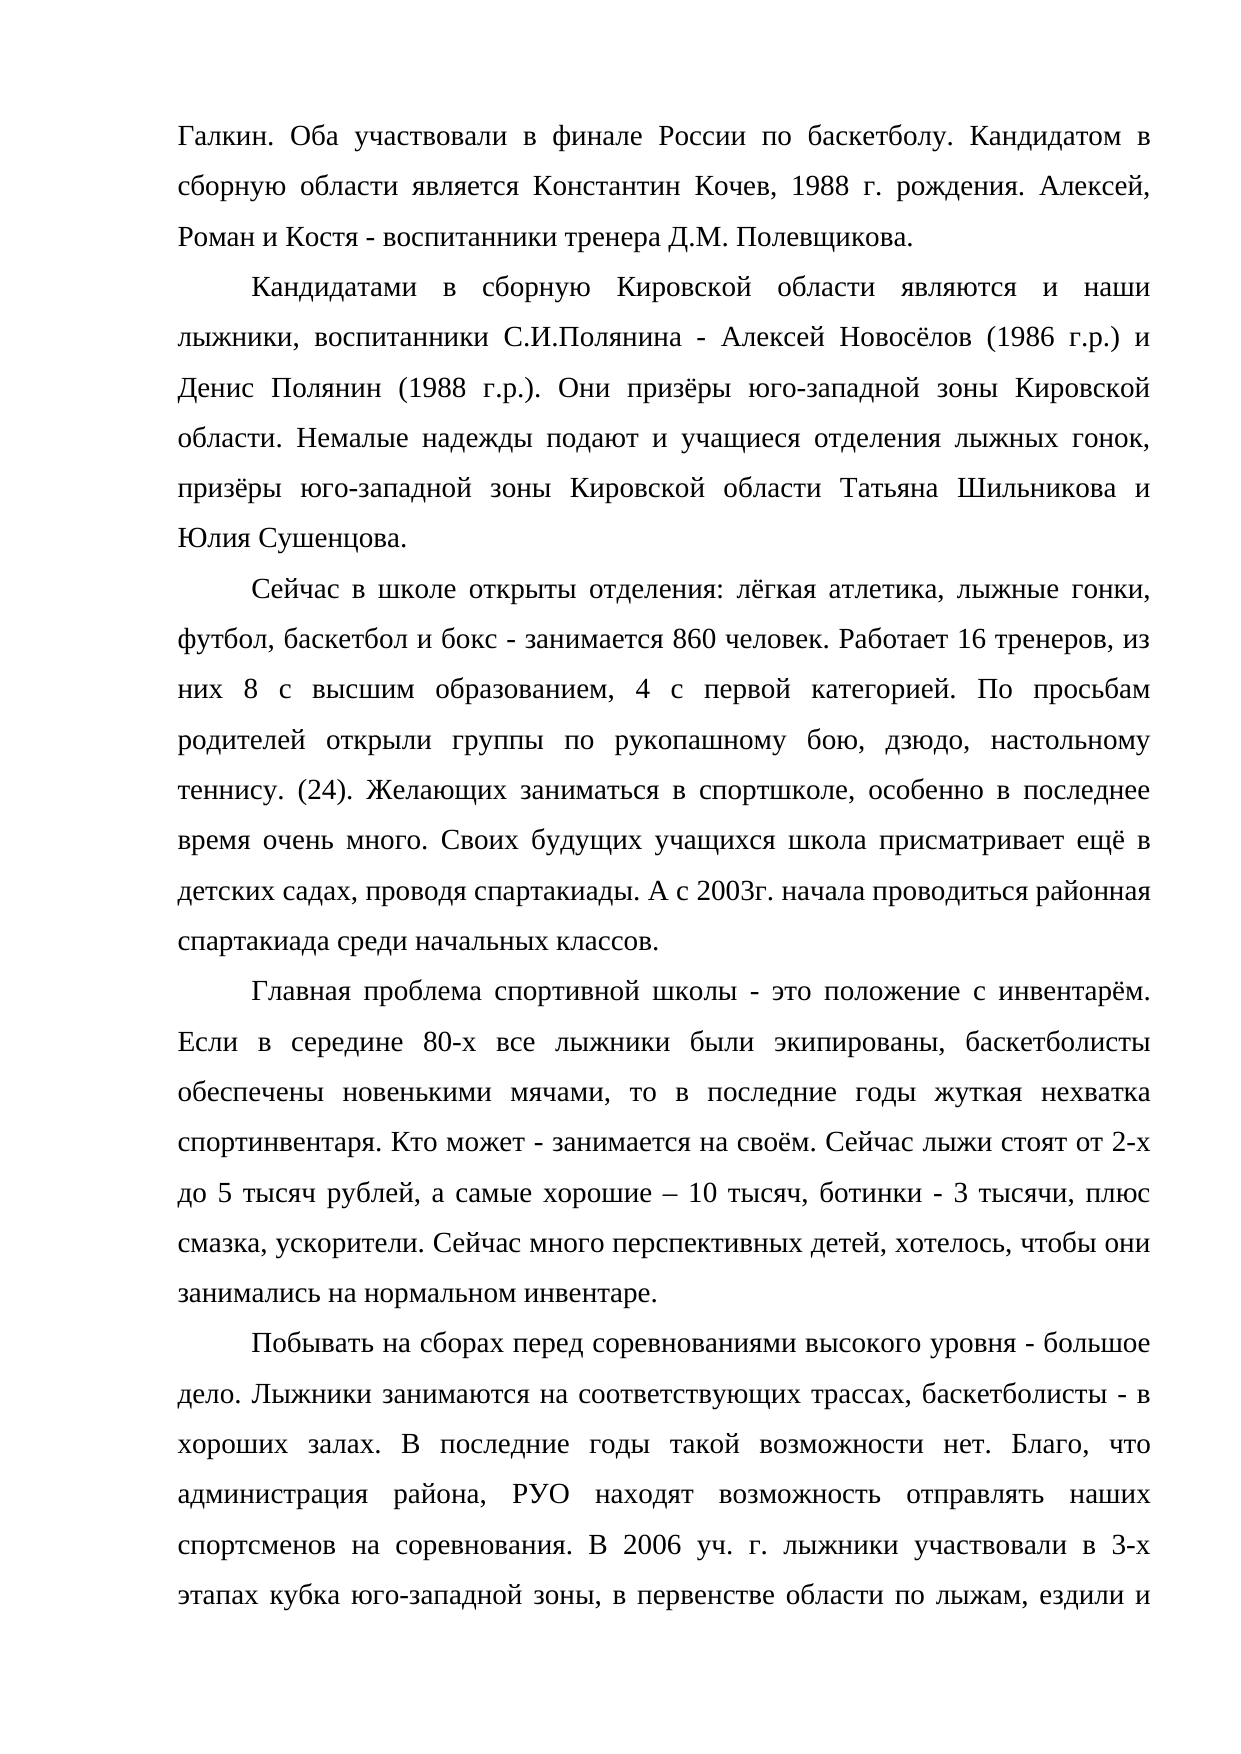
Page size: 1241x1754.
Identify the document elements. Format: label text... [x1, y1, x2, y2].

text Главная проблема спортивной школы - это положение с инвентарём. Если в середине 80-х все лыжники были экипированы, баскетболисты обеспечены новенькими мячами, то в последние годы жуткая нехватка спортинвентаря. Кто может - занимается на своём. Сейчас лыжи стоят от 2-х до 5 тысяч рублей, а самые хорошие – 10 тысяч, ботинки - 3 тысячи, плюс смазка, ускорители. Сейчас много перспективных детей, хотелось, чтобы они занимались на нормальном инвентаре. [177, 973, 1152, 1309]
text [177, 118, 1152, 252]
text Сейчас в школе открыты отделения: лёгкая атлетика, лыжные гонки, футбол, баскетбол и бокс - занимается 860 человек. Работает 16 тренеров, из них 8 с высшим образованием, 4 с первой категорией. По просьбам родителей открыли группы по рукопашному бою, дзюдо, настольному теннису. (24). Желающих заниматься в спортшколе, особенно в последнее время очень много. Своих будущих учащихся школа присматривает ещё в детских садах, проводя спартакиады. А с 2003г. начала проводиться районная спартакиада среди начальных классов. [177, 571, 1152, 957]
text Кандидатами в сборную Кировской области являются и наши лыжники, воспитанники С.И.Полянина - Алексей Новосёлов (1986 г.р.) и Денис Полянин (1988 г.р.). Они призёры юго-западной зоны Кировской области. Немалые надежды подают и учащиеся отделения лыжных гонок, призёры юго-западной зоны Кировской области Татьяна Шильникова и Юлия Сушенцова. [177, 269, 1152, 554]
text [177, 1326, 1152, 1611]
